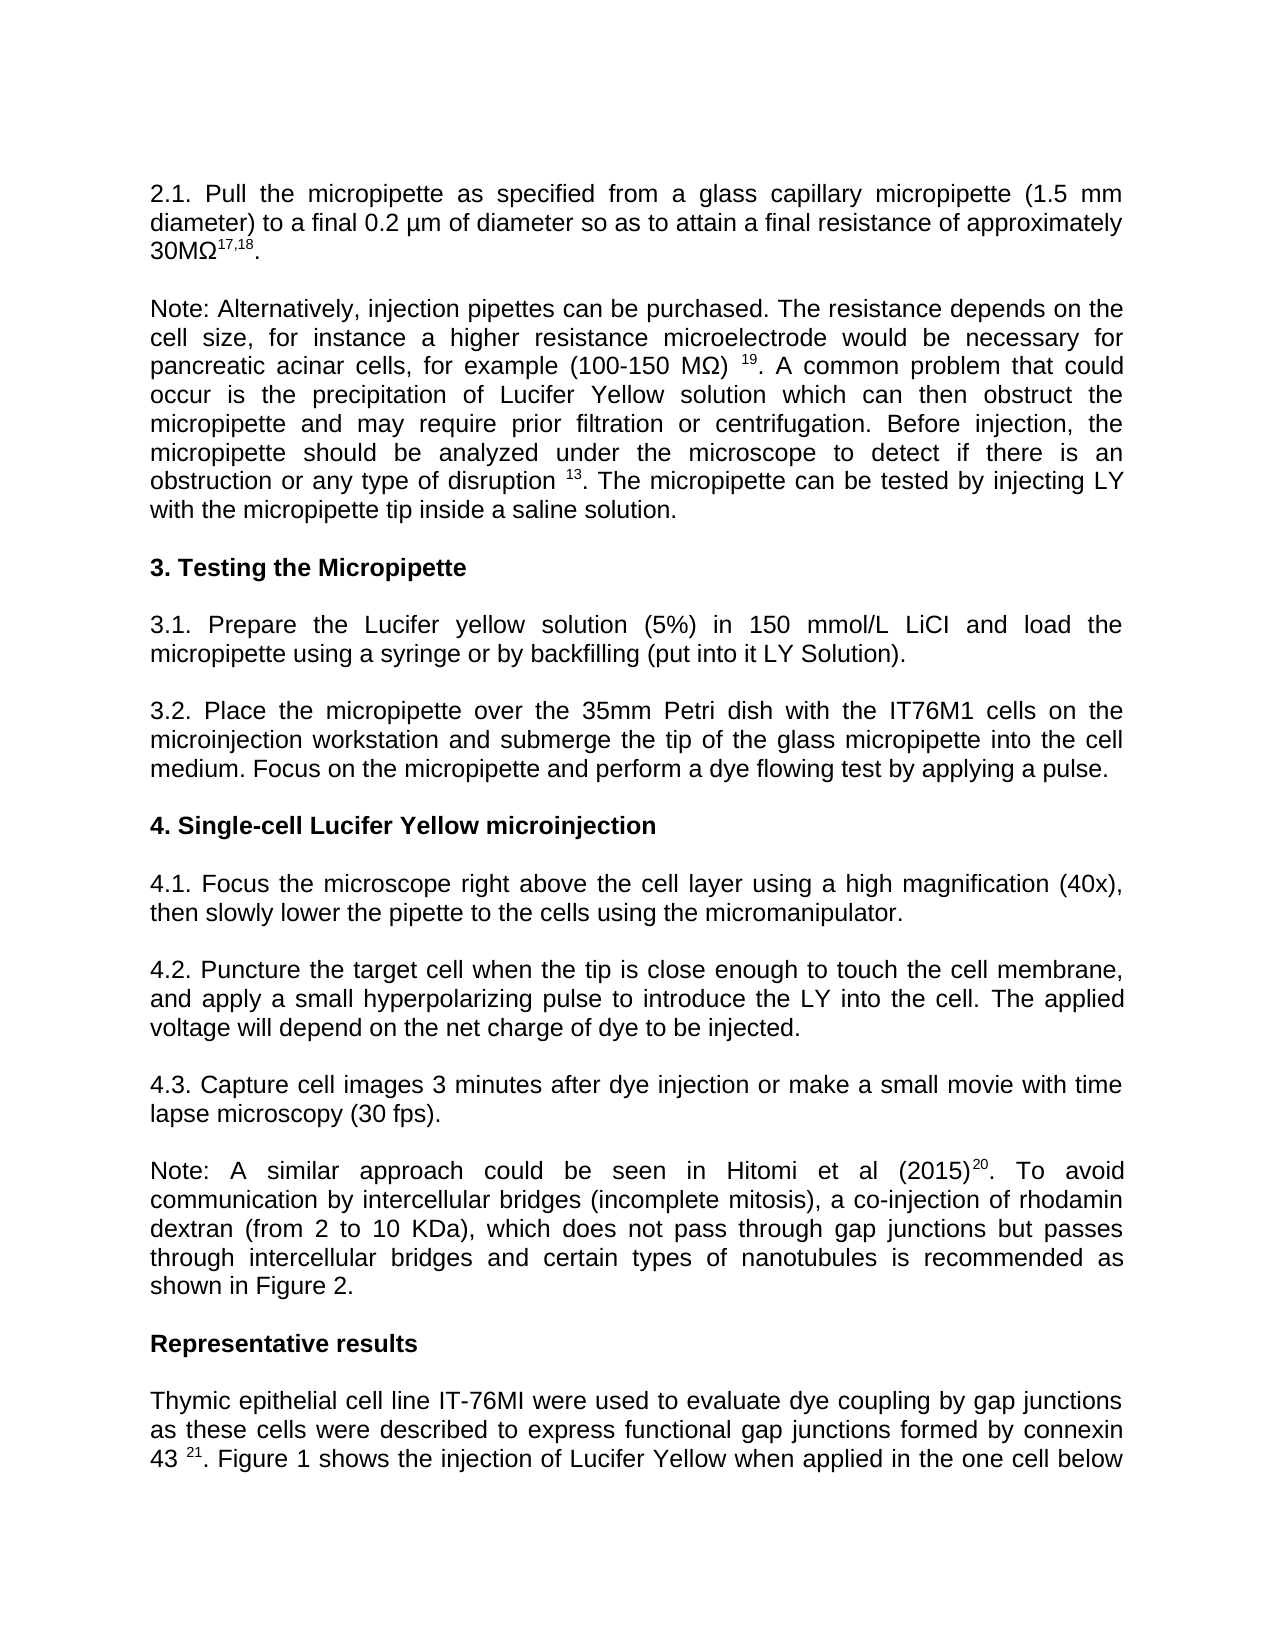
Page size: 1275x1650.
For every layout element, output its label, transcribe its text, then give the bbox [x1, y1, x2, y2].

text 4.1. Focus the microscope right above the cell layer using a high magniﬁcation (40x), then slowly lower the pipette to the cells using the micromanipulator. [150, 869, 1125, 926]
text 3.1. Prepare the Lucifer yellow solution (5%) in 150 mmol/L LiCI and load the micropipette using a syringe or by backfilling (put into it LY Solution). [150, 610, 1125, 667]
text Note: A similar approach could be seen in Hitomi et al (2015)20. To avoid communication by intercellular bridges (incomplete mitosis), a co-injection of rhodamin dextran (from 2 to 10 KDa), which does not pass through gap junctions but passes through intercellular bridges and certain types of nanotubules is recommended as shown in Figure 2. [150, 1156, 1125, 1300]
text 3. Testing the Micropipette [150, 552, 1125, 581]
text 4.2. Puncture the target cell when the tip is close enough to touch the cell membrane, and apply a small hyperpolarizing pulse to introduce the LY into the cell. The applied voltage will depend on the net charge of dye to be injected. [150, 955, 1125, 1041]
text 4.3. Capture cell images 3 minutes after dye injection or make a small movie with time lapse microscopy (30 fps). [150, 1070, 1125, 1127]
text Note: Alternatively, injection pipettes can be purchased. The resistance depends on the cell size, for instance a higher resistance microelectrode would be necessary for pancreatic acinar cells, for example (100-150 MΩ) 19. A common problem that could occur is the precipitation of Lucifer Yellow solution which can then obstruct the micropipette and may require prior filtration or centrifugation. Before injection, the micropipette should be analyzed under the microscope to detect if there is an obstruction or any type of disruption 13. The micropipette can be tested by injecting LY with the micropipette tip inside a saline solution. [150, 294, 1125, 524]
text 2.1. Pull the micropipette as specified from a glass capillary micropipette (1.5 mm diameter) to a final 0.2 µm of diameter so as to attain a final resistance of approximately 30MΩ17,18. [150, 179, 1125, 265]
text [150, 1386, 1125, 1472]
text 3.2. Place the micropipette over the 35mm Petri dish with the IT76M1 cells on the microinjection workstation and submerge the tip of the glass micropipette into the cell medium. Focus on the micropipette and perform a dye flowing test by applying a pulse. [150, 696, 1125, 782]
text Representative results [150, 1329, 1125, 1357]
text 4. Single-cell Lucifer Yellow microinjection [150, 811, 1125, 840]
